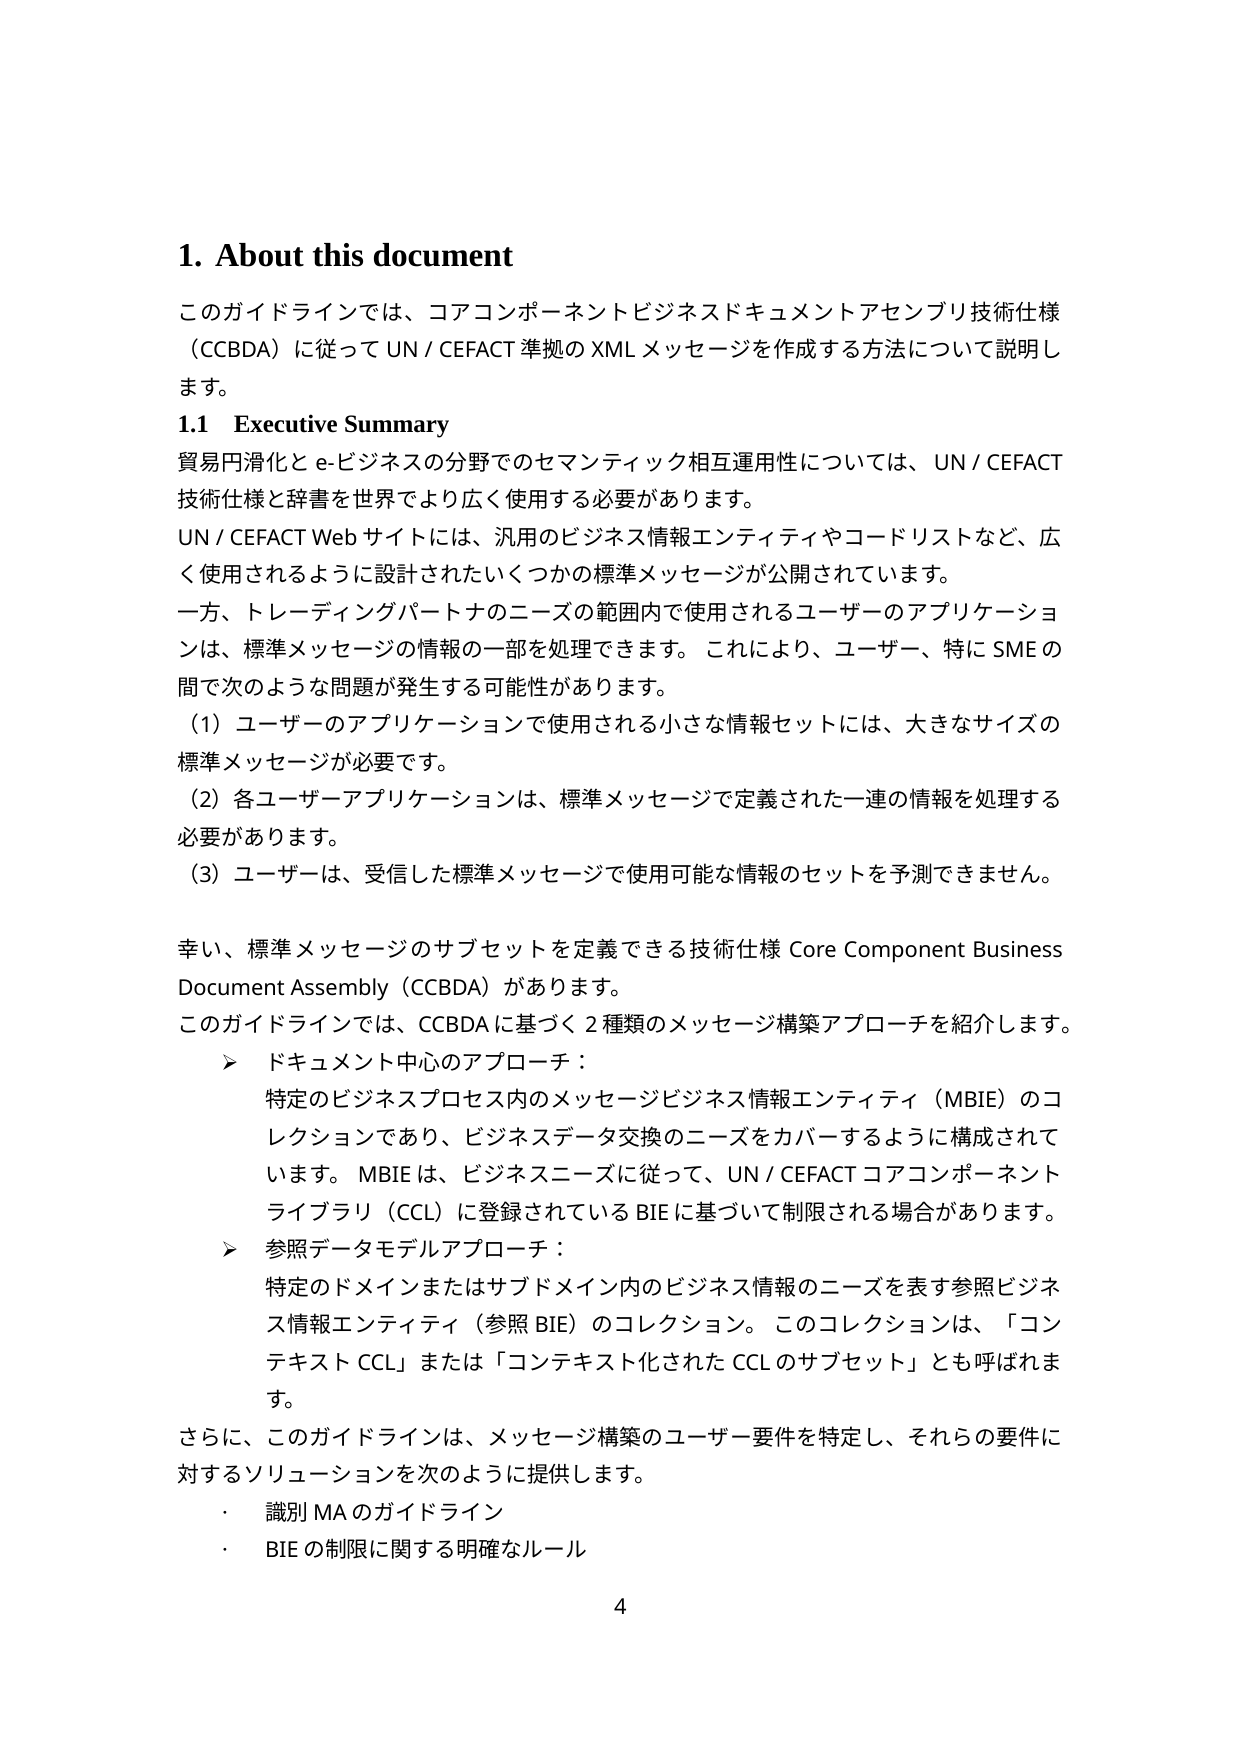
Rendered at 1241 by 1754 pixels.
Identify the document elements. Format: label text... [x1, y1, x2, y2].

list 識別MAのガイドライン [221, 1492, 1063, 1529]
list BIEの制限に関する明確なルール [221, 1529, 1063, 1567]
list 特定のドメインまたはサブドメイン内のビジネス情報のニーズを表す参照ビジネス情報エンティティ（参照BIE）のコレクション。 このコレクションは、「コンテキストCCL」または「コンテキスト化されたCCLのサブセット」とも呼ばれます。 [265, 1267, 1063, 1417]
text About this document [177, 217, 1063, 292]
text 一方、トレーディングパートナのニーズの範囲内で使用されるユーザーのアプリケーションは、標準メッセージの情報の一部を処理できます。 これにより、ユーザー、特にSMEの間で次のような問題が発生する可能性があります。 [177, 592, 1063, 704]
text （1）ユーザーのアプリケーションで使用される小さな情報セットには、大きなサイズの標準メッセージが必要です。 [177, 704, 1063, 779]
text 幸い、標準メッセージのサブセットを定義できる技術仕様Core Component Business Document Assembly（CCBDA）があります。 [177, 929, 1063, 1004]
list ドキュメント中心のアプローチ： [221, 1042, 1063, 1079]
list 特定のビジネスプロセス内のメッセージビジネス情報エンティティ（MBIE）のコレクションであり、ビジネスデータ交換のニーズをカバーするように構成されています。 MBIEは、ビジネスニーズに従って、UN / CEFACTコアコンポーネントライブラリ（CCL）に登録されているBIEに基づいて制限される場合があります。 [265, 1079, 1063, 1229]
text 貿易円滑化とe-ビジネスの分野でのセマンティック相互運用性については、UN / CEFACT技術仕様と辞書を世界でより広く使用する必要があります。 [177, 442, 1063, 517]
list 参照データモデルアプローチ： [221, 1229, 1063, 1267]
text UN / CEFACT Webサイトには、汎用のビジネス情報エンティティやコードリストなど、広く使用されるように設計されたいくつかの標準メッセージが公開されています。 [177, 517, 1063, 592]
text （2）各ユーザーアプリケーションは、標準メッセージで定義された一連の情報を処理する必要があります。 [177, 779, 1063, 854]
text Executive Summary [177, 404, 1063, 442]
text さらに、このガイドラインは、メッセージ構築のユーザー要件を特定し、それらの要件に対するソリューションを次のように提供します。 [177, 1417, 1063, 1492]
text このガイドラインでは、CCBDAに基づく2種類のメッセージ構築アプローチを紹介します。 [177, 1004, 1063, 1042]
text このガイドラインでは、コアコンポーネントビジネスドキュメントアセンブリ技術仕様（CCBDA）に従ってUN / CEFACT準拠のXMLメッセージを作成する方法について説明します。 [177, 292, 1063, 404]
text （3）ユーザーは、受信した標準メッセージで使用可能な情報のセットを予測できません。 [177, 854, 1063, 892]
